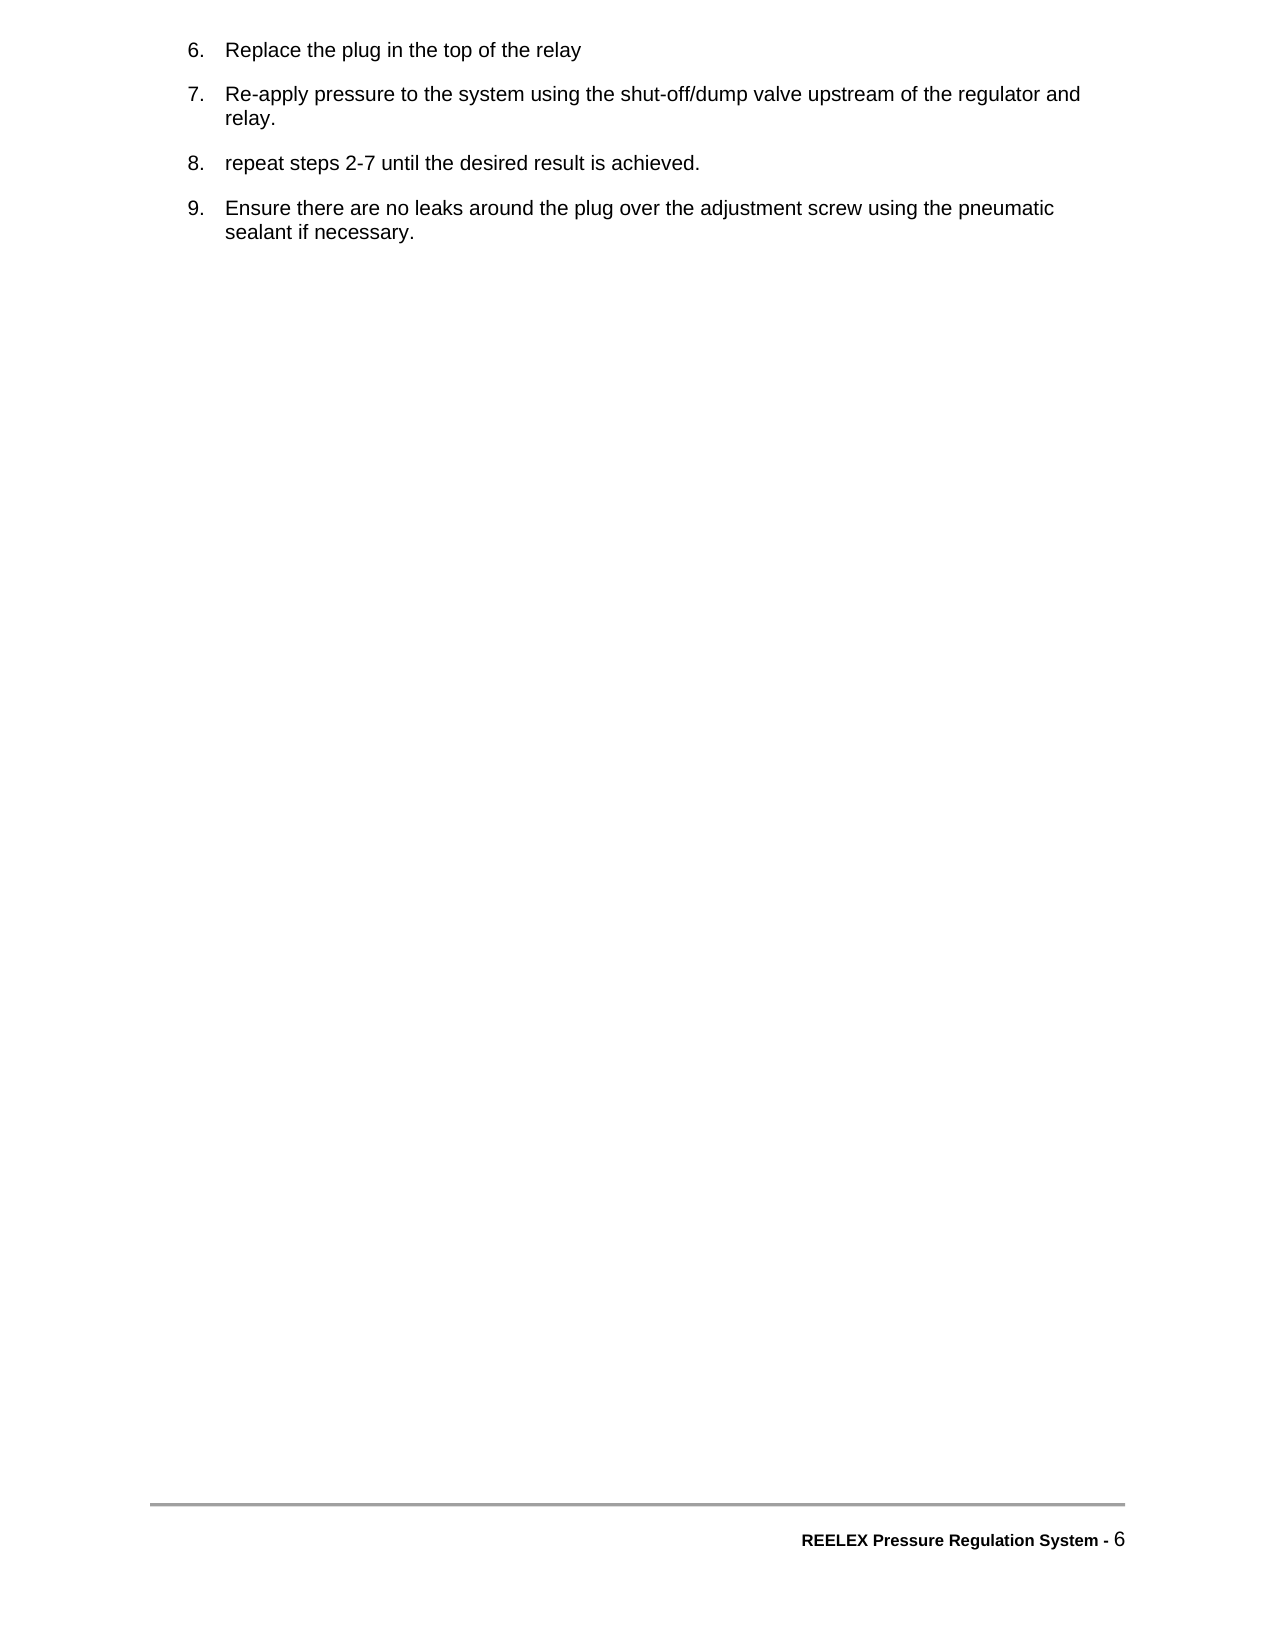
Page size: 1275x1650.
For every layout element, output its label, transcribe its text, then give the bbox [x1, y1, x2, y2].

list Ensure there are no leaks around the plug over the adjustment screw using the pneumatic sealant if necessary. [187, 196, 1125, 244]
list Re-apply pressure to the system using the shut-off/dump valve upstream of the regulator and relay. [187, 82, 1125, 130]
list repeat steps 2-7 until the desired result is achieved. [187, 151, 1125, 175]
list Replace the plug in the top of the relay [187, 37, 1125, 61]
